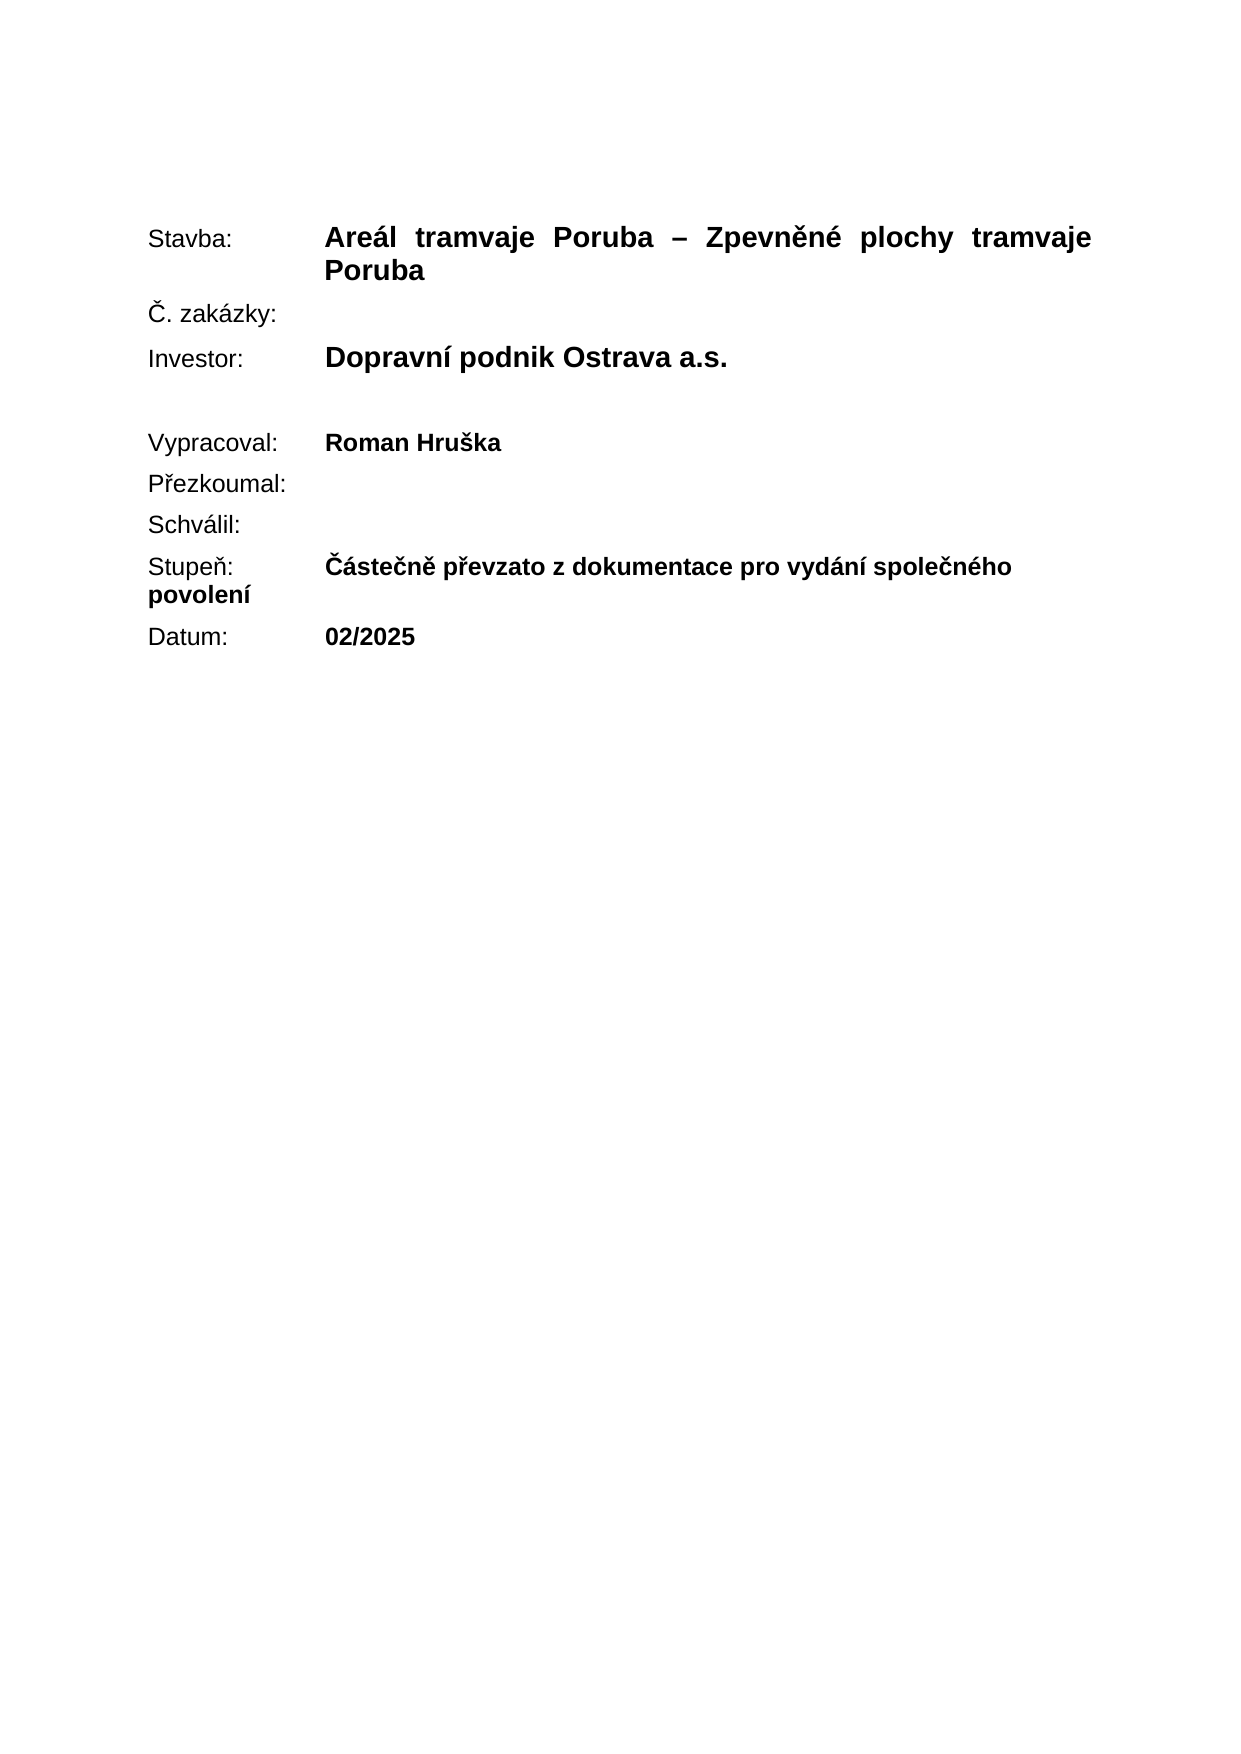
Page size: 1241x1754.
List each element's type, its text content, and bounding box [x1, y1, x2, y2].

text Vypracoval: Roman Hruška [148, 428, 1093, 456]
text Přezkoumal: [148, 469, 1093, 498]
text Schválil: [148, 510, 1093, 539]
text Investor: Dopravní podnik Ostrava a.s. [148, 340, 1093, 374]
text Stupeň: Částečně převzato z dokumentace pro vydání společného povolení [148, 551, 1093, 609]
text Datum: 02/2025 [148, 621, 1093, 650]
text Stavba: Areál tramvaje Poruba – Zpevněné plochy tramvaje Poruba [148, 219, 1093, 287]
text Č. zakázky: [148, 299, 1093, 328]
